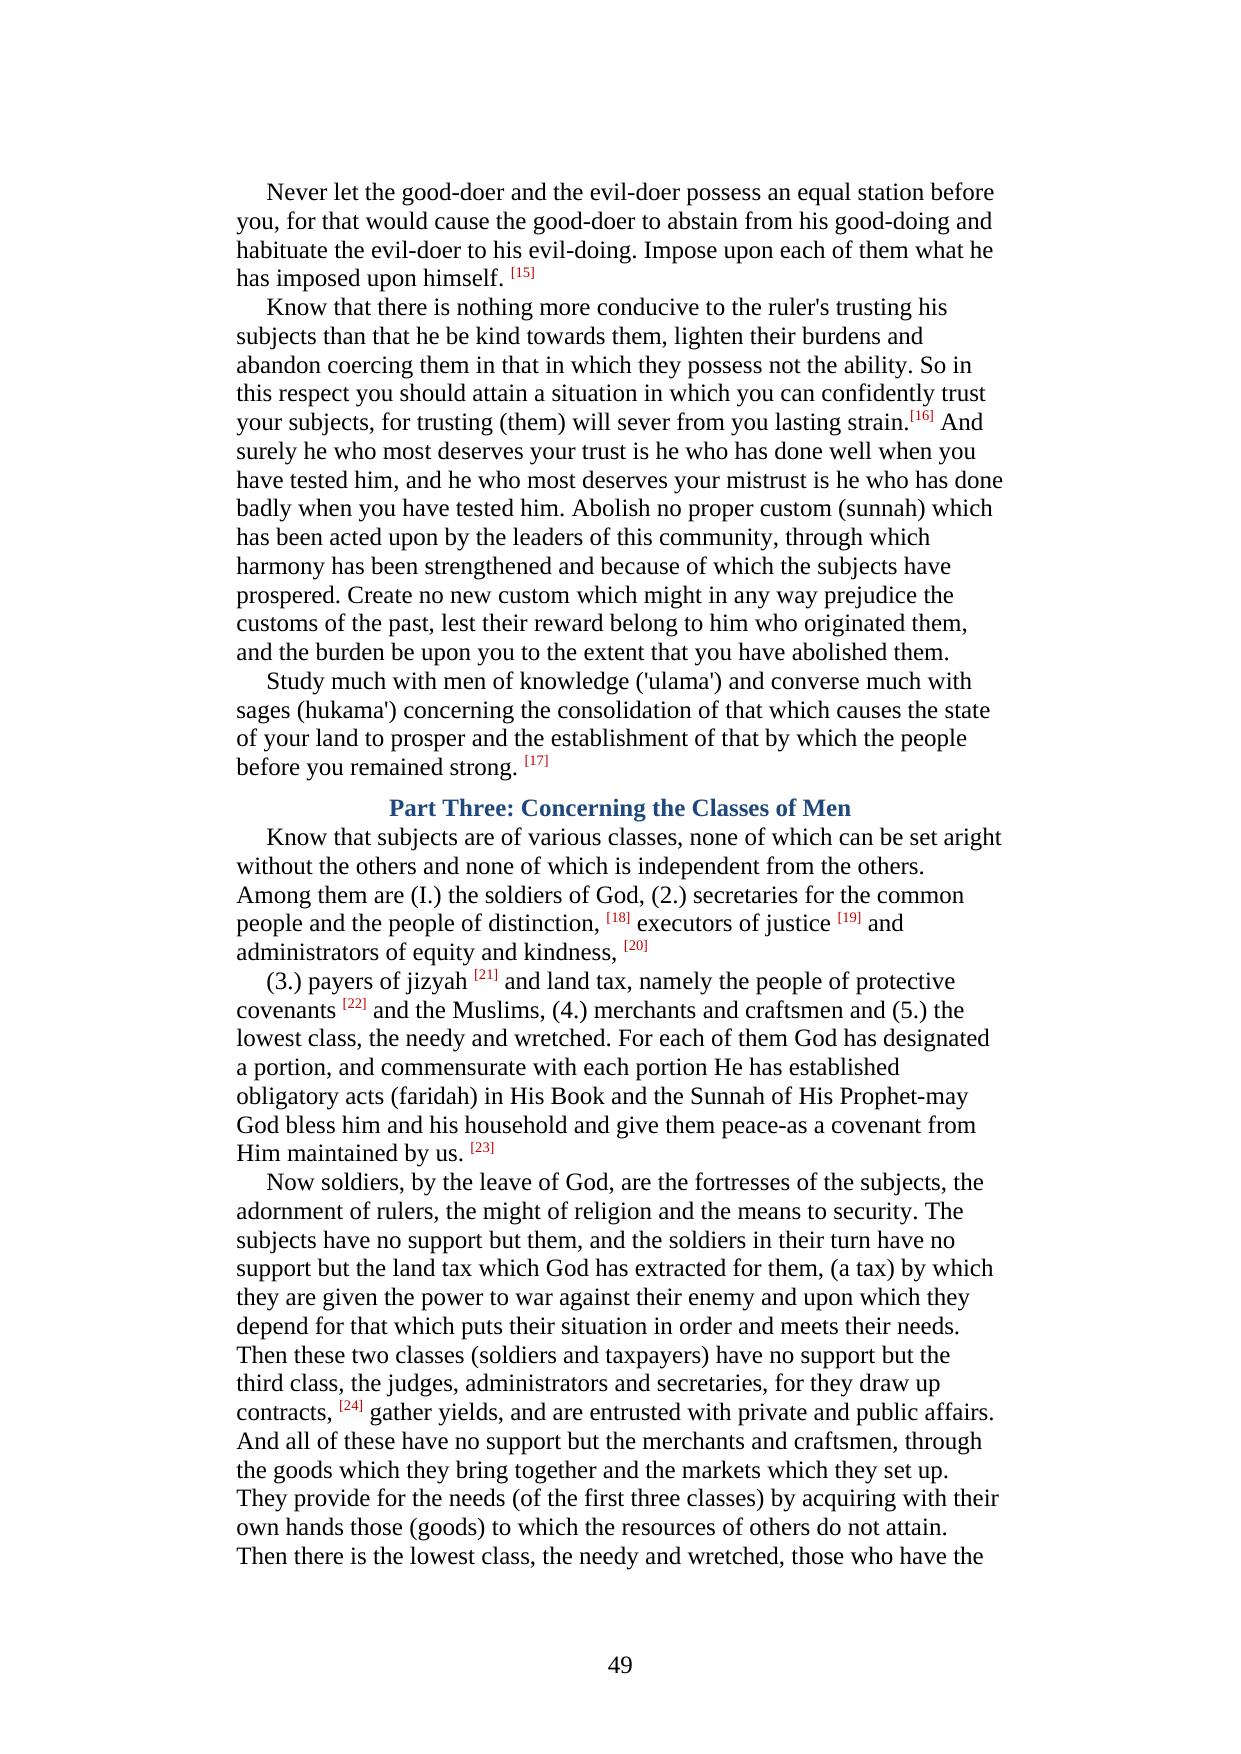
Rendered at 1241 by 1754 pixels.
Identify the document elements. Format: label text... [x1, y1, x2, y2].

text (3.) payers of jizyah [21] and land tax, namely the people of protective covenants [22] and the Muslims, (4.) merchants and craftsmen and (5.) the lowest class, the needy and wretched. For each of them God has designated a portion, and commensurate with each portion He has established obligatory acts (faridah) in His Book and the Sunnah of His Prophet-may God bless him and his household and give them peace-as a covenant from Him maintained by us. [23] [236, 966, 1004, 1167]
text Never let the good-doer and the evil-doer possess an equal station before you, for that would cause the good-doer to abstain from his good-doing and habituate the evil-doer to his evil-doing. Impose upon each of them what he has imposed upon himself. [15] [236, 177, 1004, 292]
text Know that subjects are of various classes, none of which can be set aright without the others and none of which is independent from the others. Among them are (I.) the soldiers of God, (2.) secretaries for the common people and the people of distinction, [18] executors of justice [19] and administrators of equity and kindness, [20] [236, 822, 1004, 966]
text Study much with men of knowledge ('ulama') and converse much with sages (hukama') concerning the consolidation of that which causes the state of your land to prosper and the establishment of that by which the people before you remained strong. [17] [236, 666, 1004, 781]
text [236, 1167, 1004, 1570]
subtitle Part Three: Concerning the Classes of Men [236, 793, 1004, 822]
text Know that there is nothing more conducive to the ruler's trusting his subjects than that he be kind towards them, lighten their burdens and abandon coercing them in that in which they possess not the ability. So in this respect you should attain a situation in which you can confidently trust your subjects, for trusting (them) will sever from you lasting strain.[16] And surely he who most deserves your trust is he who has done well when you have tested him, and he who most deserves your mistrust is he who has done badly when you have tested him. Abolish no proper custom (sunnah) which has been acted upon by the leaders of this community, through which harmony has been strengthened and because of which the subjects have prospered. Create no new custom which might in any way prejudice the customs of the past, lest their reward belong to him who originated them, and the burden be upon you to the extent that you have abolished them. [236, 292, 1004, 666]
